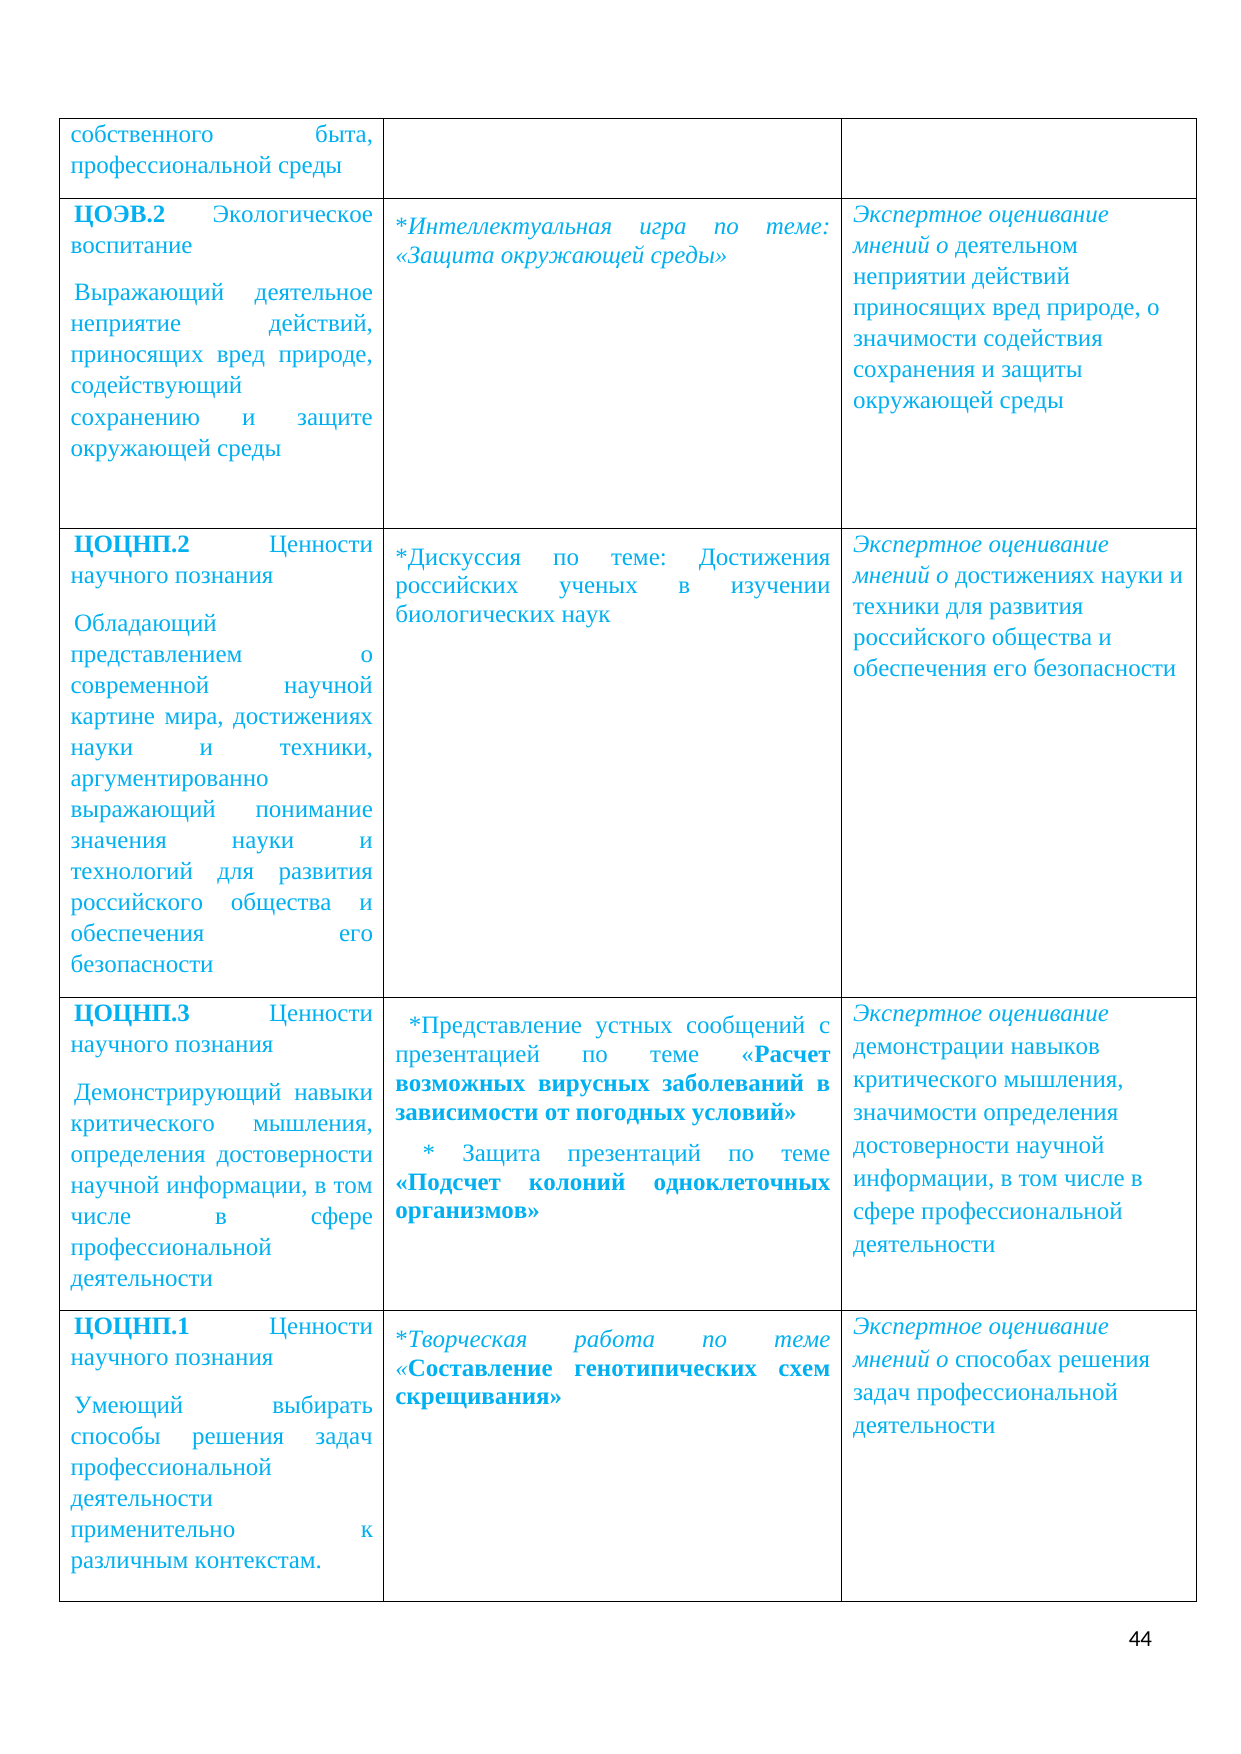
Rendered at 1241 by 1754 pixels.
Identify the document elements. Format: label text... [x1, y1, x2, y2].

table_cell ЦОЦНП.3 Ценности научного познания Демонстрирующий навыки критического мышления, определения достоверности научной информации, в том числе в сфере профессиональной деятельности [60, 998, 383, 1310]
table_cell *Дискуссия по теме: Достижения российских ученых в изучении биологических наук [384, 529, 841, 997]
table_cell *Представление устных сообщений с презентацией по теме «Расчет возможных вирусных заболеваний в зависимости от погодных условий» * Защита презентаций по теме «Подсчет колоний одноклеточных организмов» [384, 998, 841, 1310]
table_cell Экспертное оценивание мнений о деятельном неприятии действий приносящих вред природе, о значимости содействия сохранения и защиты окружающей среды [842, 199, 1196, 528]
table_cell ЦОЦНП.2 Ценности научного познания Обладающий представлением о современной научной картине мира, достижениях науки и техники, аргументированно выражающий понимание значения науки и технологий для развития российского общества и обеспечения его безопасности [60, 529, 383, 997]
table_cell Экспертное оценивание мнений о достижениях науки и техники для развития российского общества и обеспечения его безопасности [842, 529, 1196, 997]
table_cell ЦОЭВ.2 Экологическое воспитание Выражающий деятельное неприятие действий, приносящих вред природе, содействующий сохранению и защите окружающей среды [60, 199, 383, 528]
table_cell ЦОЦНП.1 Ценности научного познания Умеющий выбирать способы решения задач профессиональной деятельности применительно к различным контекстам. [60, 1311, 383, 1601]
table_cell *Интеллектуальная игра по теме: «Защита окружающей среды» [384, 199, 841, 528]
table_cell *Творческая работа по теме «Составление генотипических схем скрещивания» [384, 1311, 841, 1601]
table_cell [842, 119, 1196, 198]
table_cell Экспертное оценивание демонстрации навыков критического мышления, значимости определения достоверности научной информации, в том числе в сфере профессиональной деятельности [842, 998, 1196, 1310]
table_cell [60, 119, 383, 198]
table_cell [384, 119, 841, 198]
table_cell Экспертное оценивание мнений о способах решения задач профессиональной деятельности [842, 1311, 1196, 1601]
